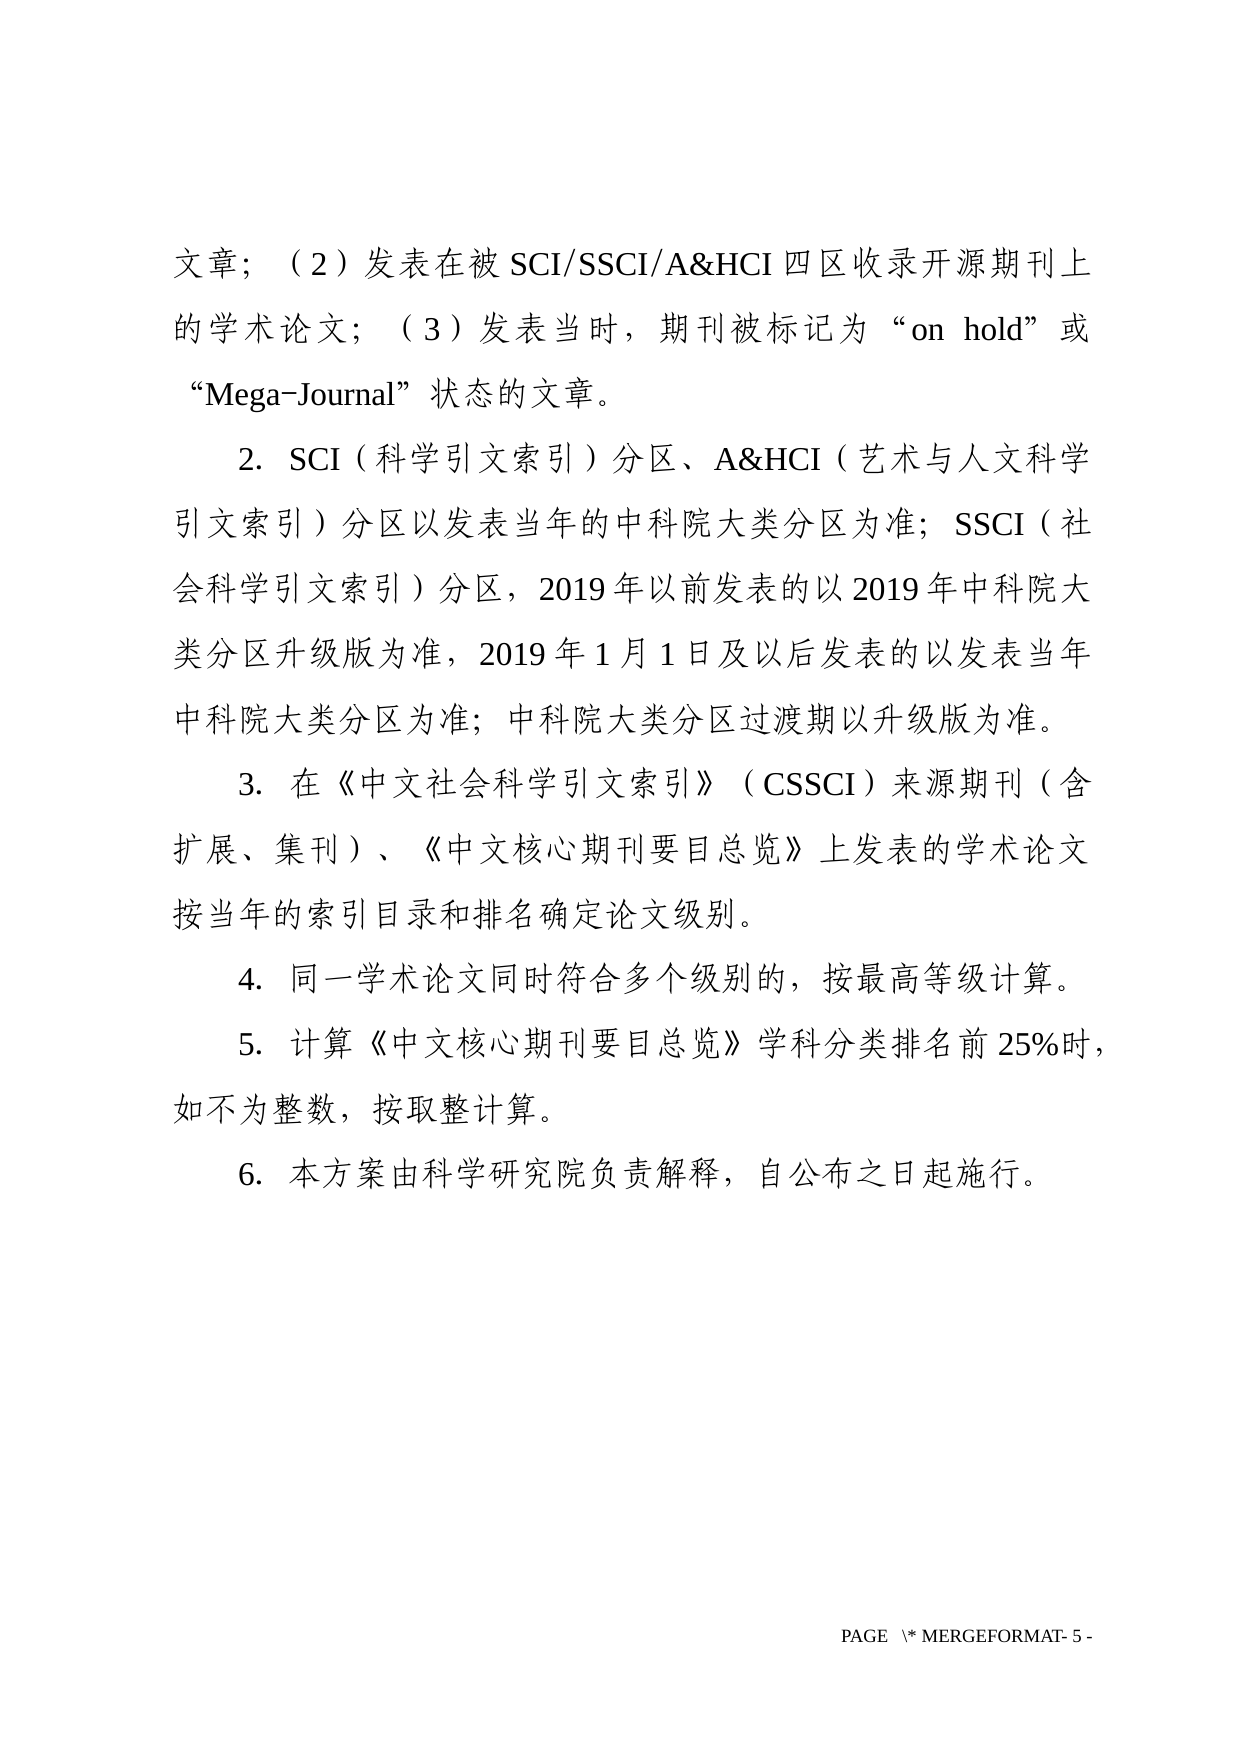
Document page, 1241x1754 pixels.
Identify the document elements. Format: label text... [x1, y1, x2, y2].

text 6．本方案由科学研究院负责解释，自公布之日起施行。 [171, 1140, 1092, 1205]
text 2. SCI（科学引文索引）分区、A&HCI（艺术与人文科学引文索引）分区以发表当年的中科院大类分区为准；SSCI（社会科学引文索引）分区，2019年以前发表的以2019年中科院大类分区升级版为准，2019年1月1日及以后发表的以发表当年中科院大类分区为准；中科院大类分区过渡期以升级版为准。 [171, 425, 1092, 750]
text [171, 230, 1092, 425]
text 4. 同一学术论文同时符合多个级别的，按最高等级计算。 [171, 945, 1092, 1010]
text 5. 计算《中文核心期刊要目总览》学科分类排名前25%时，如不为整数，按取整计算。 [171, 1010, 1092, 1140]
text 3. 在《中文社会科学引文索引》（CSSCI）来源期刊（含扩展、集刊）、《中文核心期刊要目总览》上发表的学术论文按当年的索引目录和排名确定论文级别。 [171, 750, 1092, 945]
